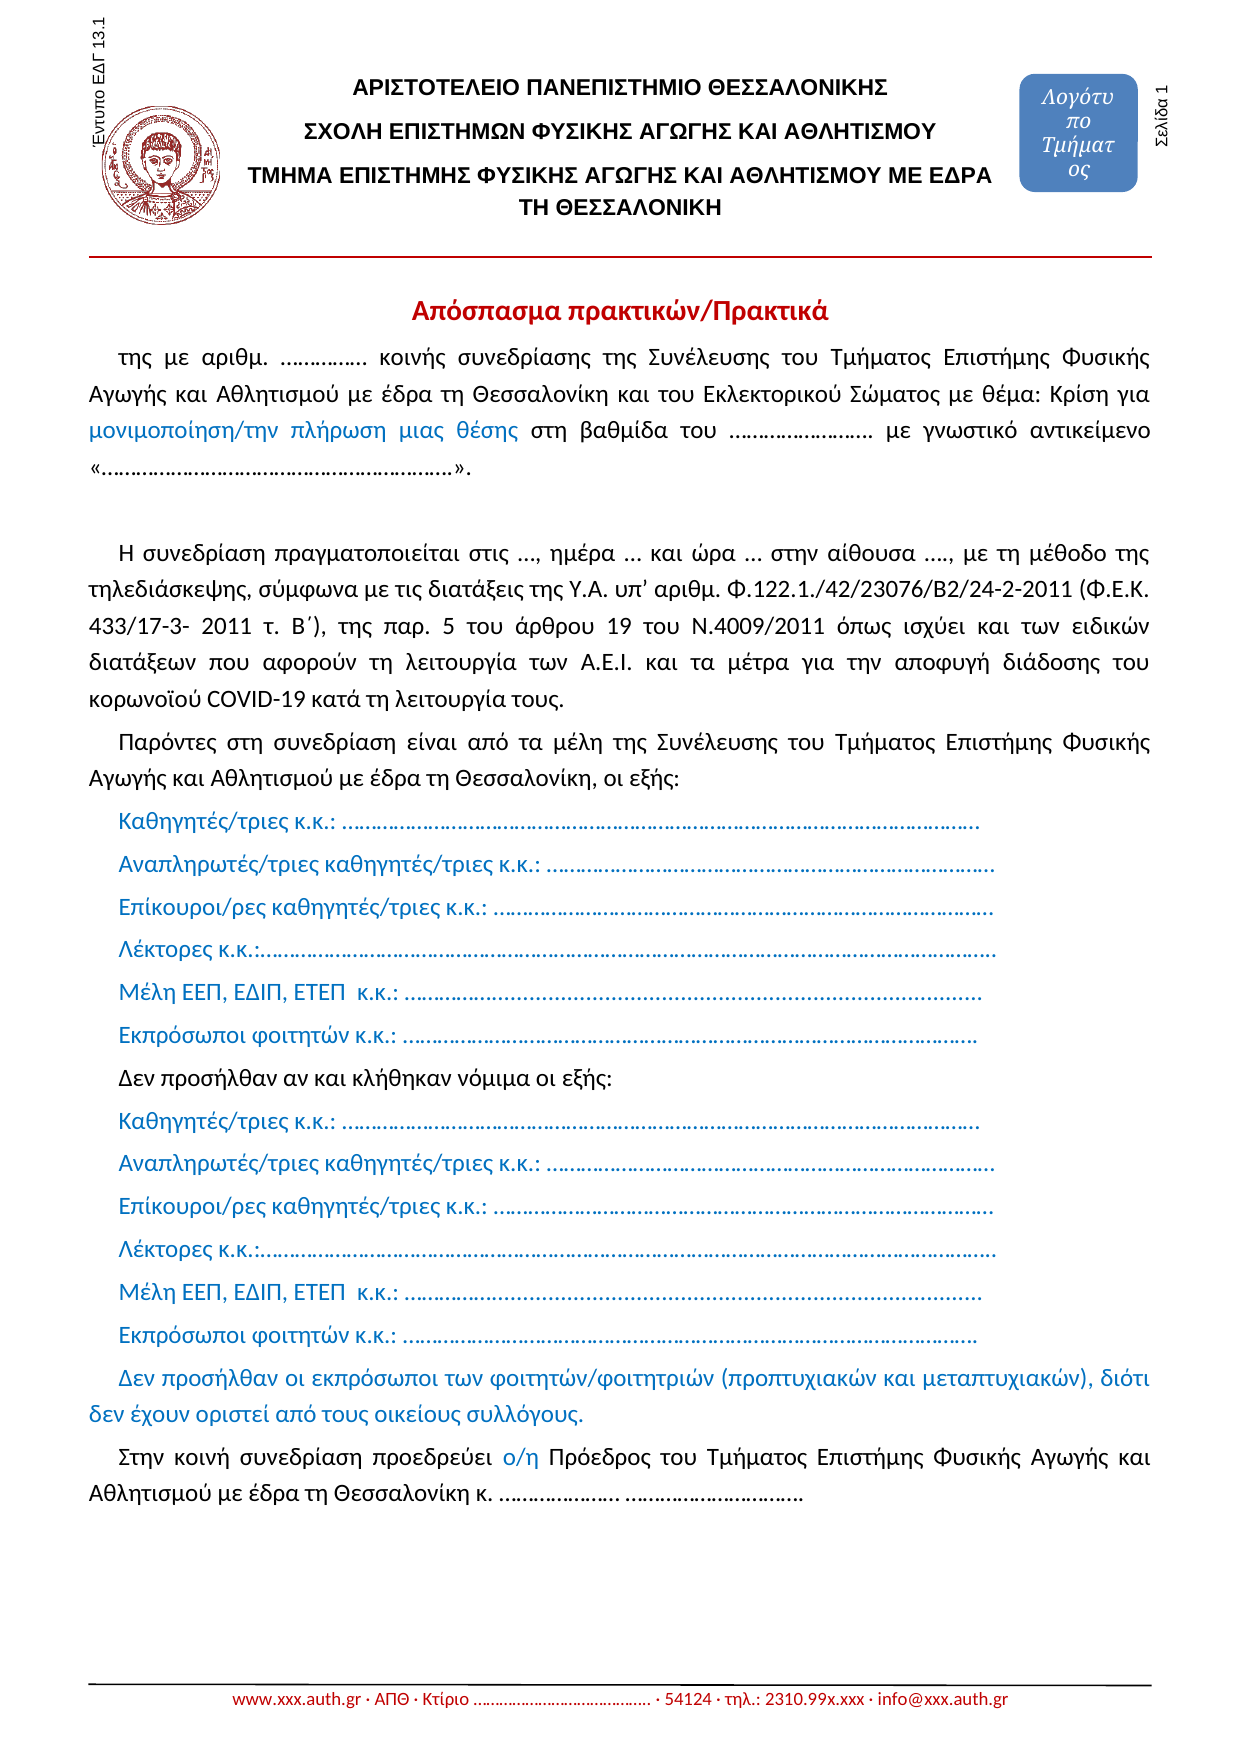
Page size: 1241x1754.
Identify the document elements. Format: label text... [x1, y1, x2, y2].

picture [101, 106, 220, 225]
text Μέλη ΕΕΠ, ΕΔΙΠ, ΕΤΕΠ κ.κ.: …………….............................................................................. [89, 976, 1152, 1007]
text Επίκουροι/ρες καθηγητές/τριες κ.κ.: …………………………………………………………………………… [89, 891, 1152, 921]
text Απόσπασμα πρακτικών/Πρακτικά [89, 292, 1152, 328]
text Εκπρόσωποι φοιτητών κ.κ.: ………………………………………………………………………………………. [89, 1019, 1152, 1050]
text Εκπρόσωποι φοιτητών κ.κ.: ………………………………………………………………………………………. [89, 1319, 1152, 1349]
text Λέκτορες κ.κ.:……………………………………………………………………………………………………………….. [89, 933, 1152, 964]
text Παρόντες στη συνεδρίαση είναι από τα µέλη της Συνέλευσης του Τμήματος Επιστήμης Φυσικής Αγωγής και Αθλητισμού με έδρα τη Θεσσαλονίκη, οι εξής: [89, 726, 1152, 793]
text Αναπληρωτές/τριες καθηγητές/τριες κ.κ.: …………………………………………………………………… [89, 1148, 1152, 1178]
text Στην κοινή συνεδρίαση προεδρεύει ο/η Πρόεδρος του Τμήματος Επιστήμης Φυσικής Αγωγής και Αθλητισμού με έδρα τη Θεσσαλονίκη κ. ………………… …………………………. [89, 1441, 1152, 1508]
text Καθηγητές/τριες κ.κ.: ………………………………………………………………………………………………… [89, 1105, 1152, 1135]
text Δεν προσήλθαν αν και κλήθηκαν νόμιμα οι εξής: [89, 1062, 1152, 1092]
text Μέλη ΕΕΠ, ΕΔΙΠ, ΕΤΕΠ κ.κ.: …………….............................................................................. [89, 1276, 1152, 1307]
text Αναπληρωτές/τριες καθηγητές/τριες κ.κ.: …………………………………………………………………… [89, 848, 1152, 878]
text της µε αριθμ. …………… κοινής συνεδρίασης της Συνέλευσης του Τμήματος Επιστήμης Φυσικής Αγωγής και Αθλητισμού με έδρα τη Θεσσαλονίκη και του Εκλεκτορικού Σώματος με θέμα: Κρίση για μονιμοποίηση/την πλήρωση μιας θέσης στη βαθμίδα του ……………………. με γνωστικό αντικείμενο «…………………………………………………….». [89, 341, 1152, 482]
text Η συνεδρίαση πραγματοποιείται στις …, ημέρα … και ώρα … στην αίθουσα …., µε τη μέθοδο της τηλεδιάσκεψης, σύμφωνα µε τις διατάξεις της Υ.Α. υπ’ αριθμ. Φ.122.1./42/23076/Β2/24-2-2011 (Φ.Ε.Κ. 433/17-3- 2011 τ. Β΄), της παρ. 5 του άρθρου 19 του Ν.4009/2011 όπως ισχύει και των ειδικών διατάξεων που αφορούν τη λειτουργία των Α.Ε.Ι. και τα μέτρα για την αποφυγή διάδοσης του κορωνοϊού COVID-19 κατά τη λειτουργία τους. [89, 537, 1152, 713]
text Δεν προσήλθαν οι εκπρόσωποι των φοιτητών/φοιτητριών (προπτυχιακών και μεταπτυχιακών), διότι δεν έχουν οριστεί από τους οικείους συλλόγους. [89, 1362, 1152, 1429]
text Επίκουροι/ρες καθηγητές/τριες κ.κ.: …………………………………………………………………………… [89, 1190, 1152, 1221]
text Καθηγητές/τριες κ.κ.: ………………………………………………………………………………………………… [89, 805, 1152, 836]
text Λέκτορες κ.κ.:……………………………………………………………………………………………………………….. [89, 1233, 1152, 1264]
